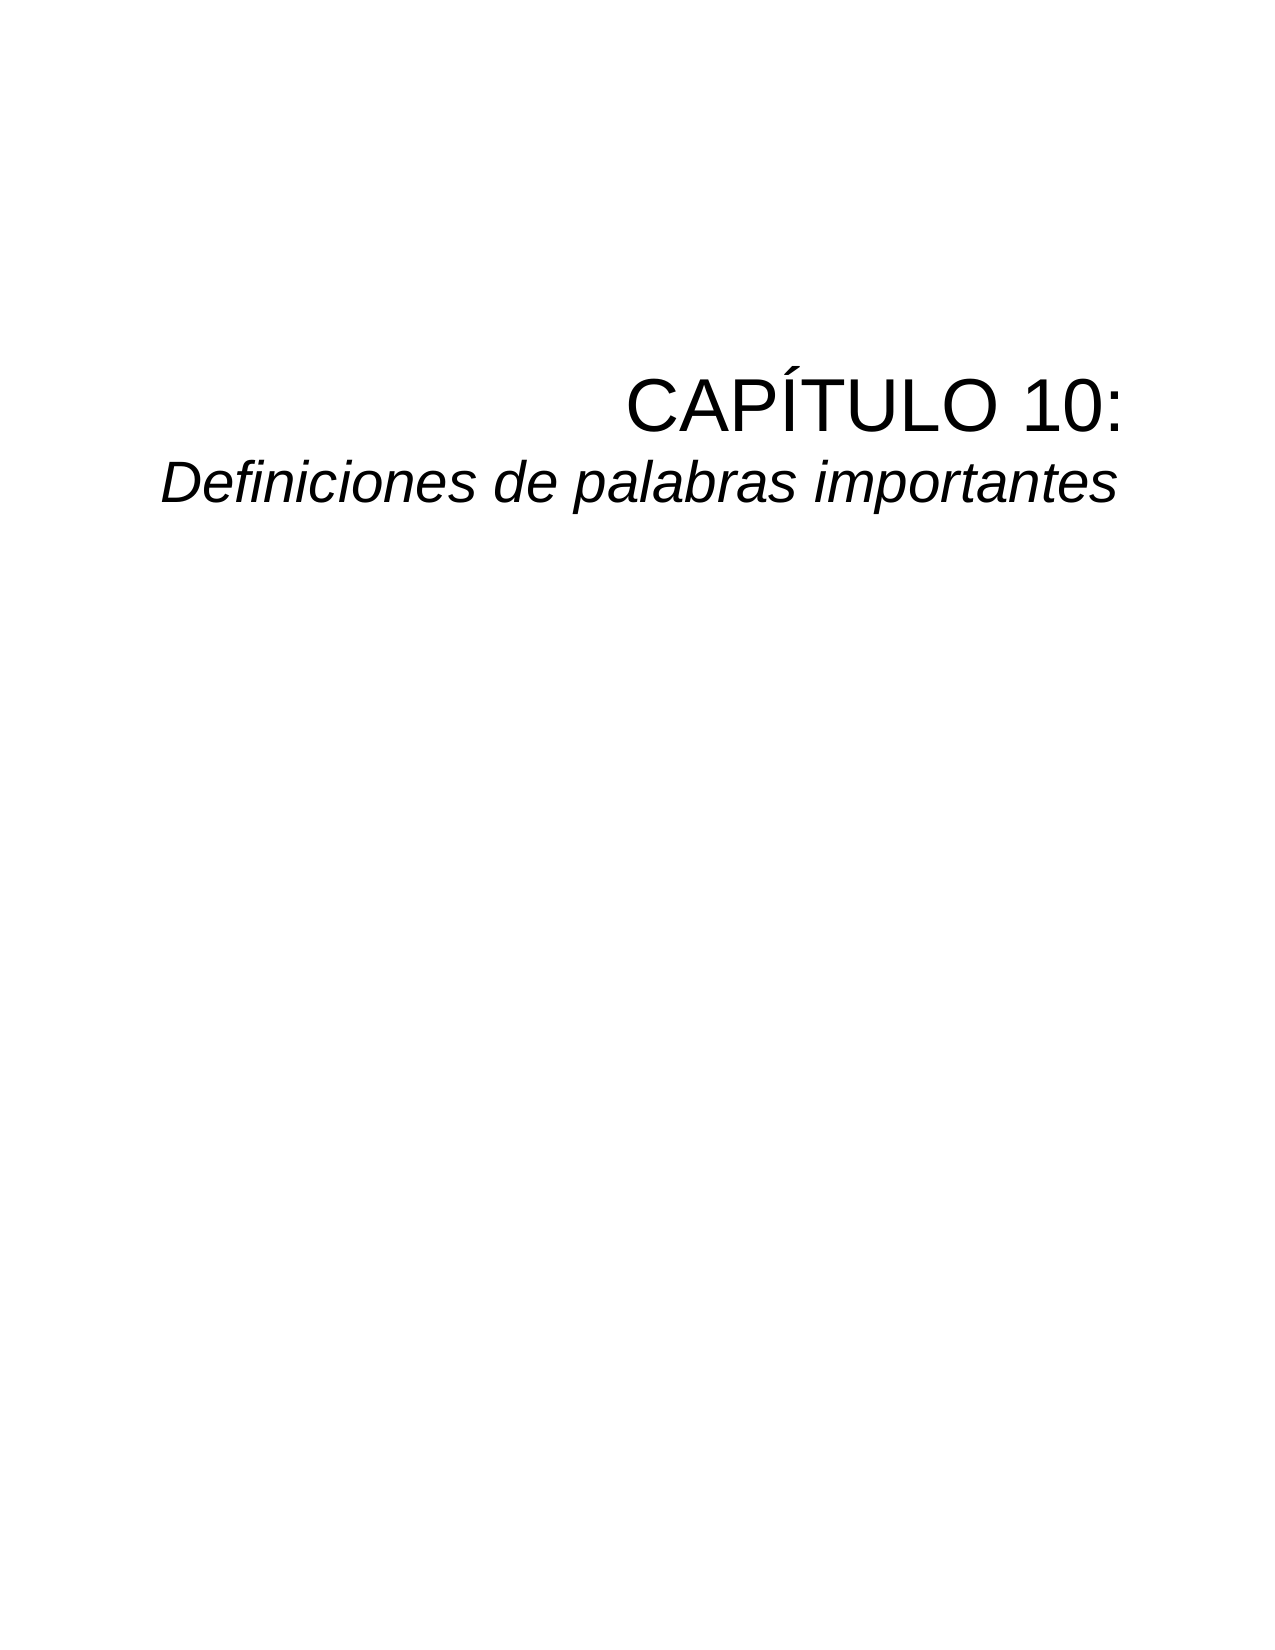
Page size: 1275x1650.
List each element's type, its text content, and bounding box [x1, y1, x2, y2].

subtitle CAPÍTULO 10: Definiciones de palabras importantes [150, 361, 1125, 514]
